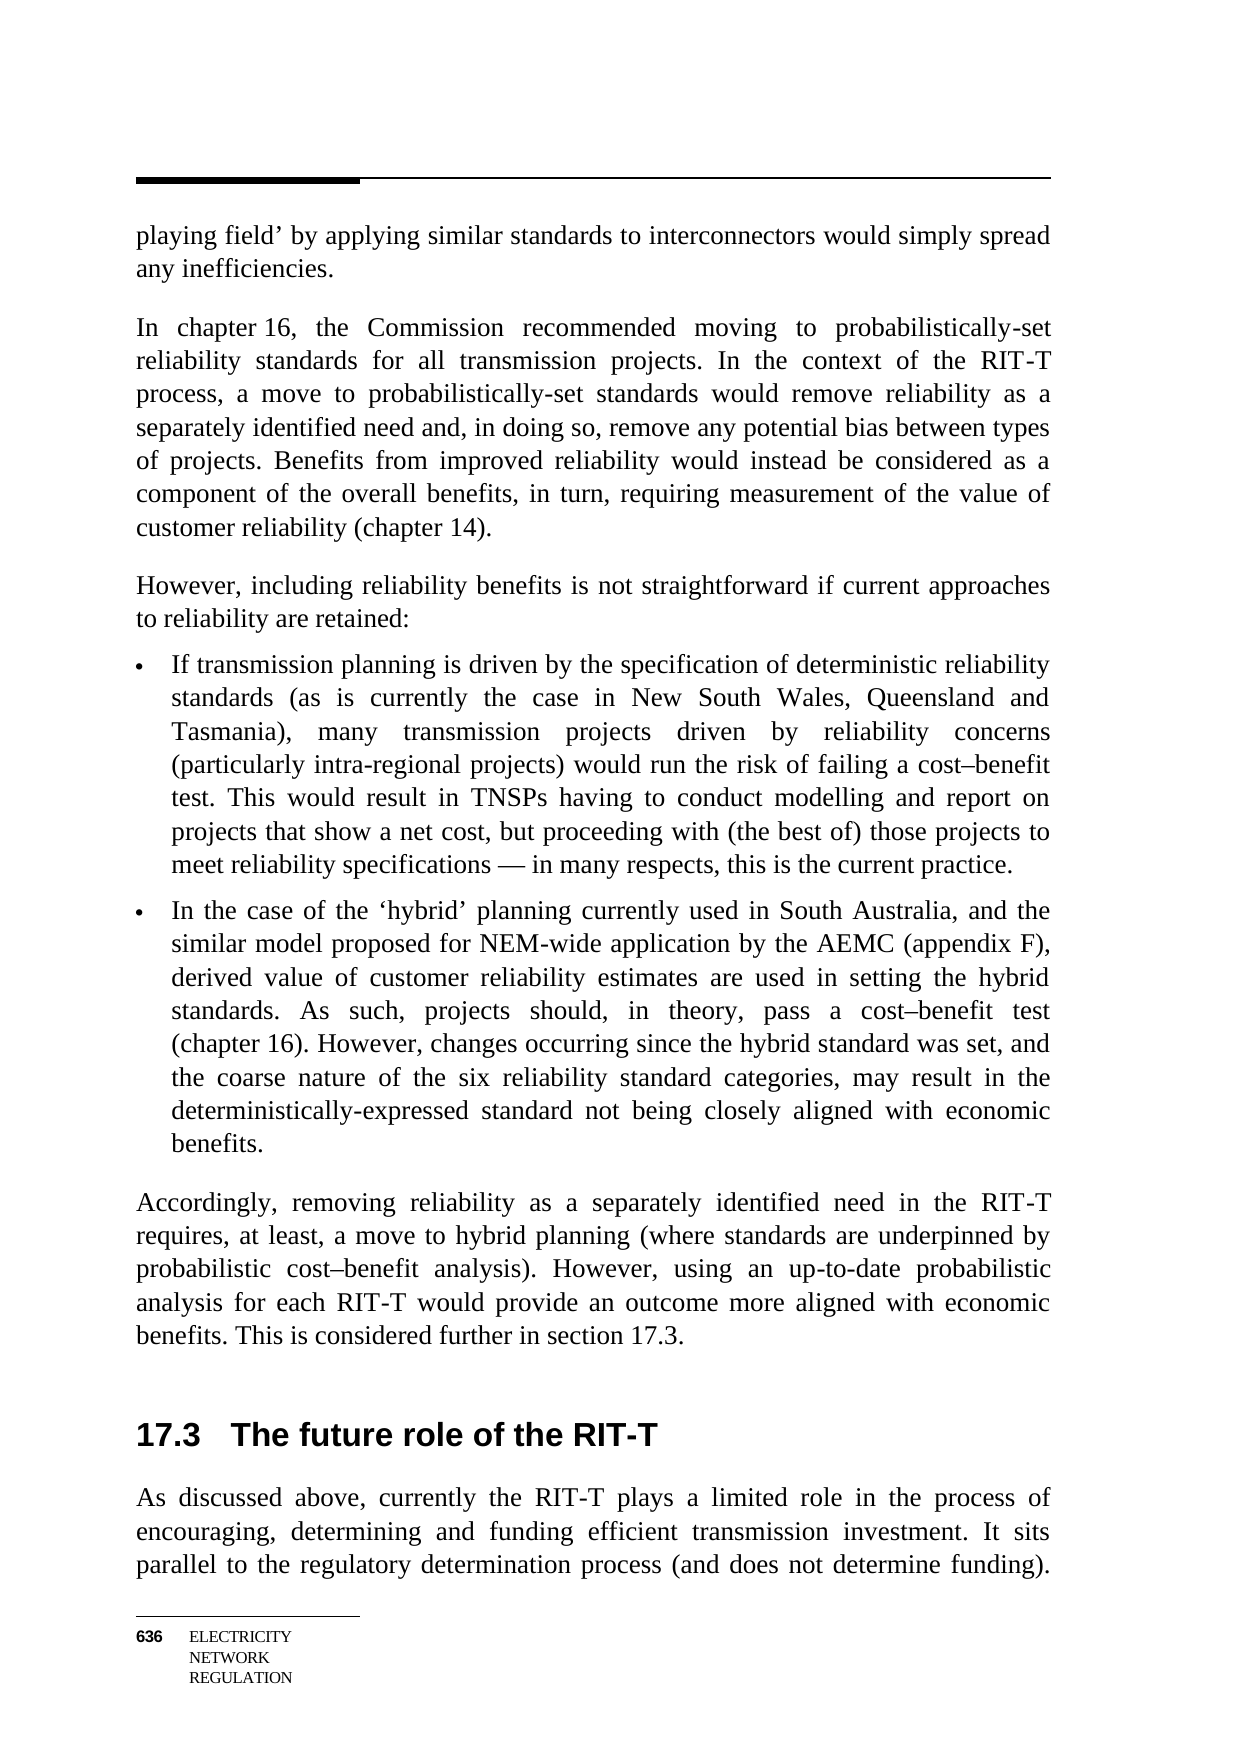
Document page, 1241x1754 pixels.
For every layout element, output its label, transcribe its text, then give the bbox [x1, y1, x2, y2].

text Accordingly, removing reliability as a separately identified need in the RIT-T requires, at least, a move to hybrid planning (where standards are underpinned by probabilistic cost–benefit analysis). However, using an up-to-date probabilistic analysis for each RIT-T would provide an outcome more aligned with economic benefits. This is considered further in section 17.3. [136, 1183, 1051, 1350]
list If transmission planning is driven by the specification of deterministic reliability standards (as is currently the case in New South Wales, Queensland and Tasmania), many transmission projects driven by reliability concerns (particularly intra-regional projects) would run the risk of failing a cost–benefit test. This would result in TNSPs having to conduct modelling and report on projects that show a net cost, but proceeding with (the best of) those projects to meet reliability specifications — in many respects, this is the current practice. [136, 646, 1051, 879]
text In chapter 16, the Commission recommended moving to probabilistically-set reliability standards for all transmission projects. In the context of the RIT-T process, a move to probabilistically-set standards would remove reliability as a separately identified need and, in doing so, remove any potential bias between types of projects. Benefits from improved reliability would instead be considered as a component of the overall benefits, in turn, requiring measurement of the value of customer reliability (chapter 14). [136, 308, 1051, 542]
subtitle 17.3 The future role of the RIT-T [136, 1413, 1051, 1454]
text However, including reliability benefits is not straightforward if current approaches to reliability are retained: [136, 567, 1051, 633]
list In the case of the ‘hybrid’ planning currently used in South Australia, and the similar model proposed for NEM-wide application by the AEMC (appendix F), derived value of customer reliability estimates are used in setting the hybrid standards. As such, projects should, in theory, pass a cost–benefit test (chapter 16). However, changes occurring since the hybrid standard was set, and the coarse nature of the six reliability standard categories, may result in the deterministically-expressed standard not being closely aligned with economic benefits. [136, 892, 1051, 1158]
